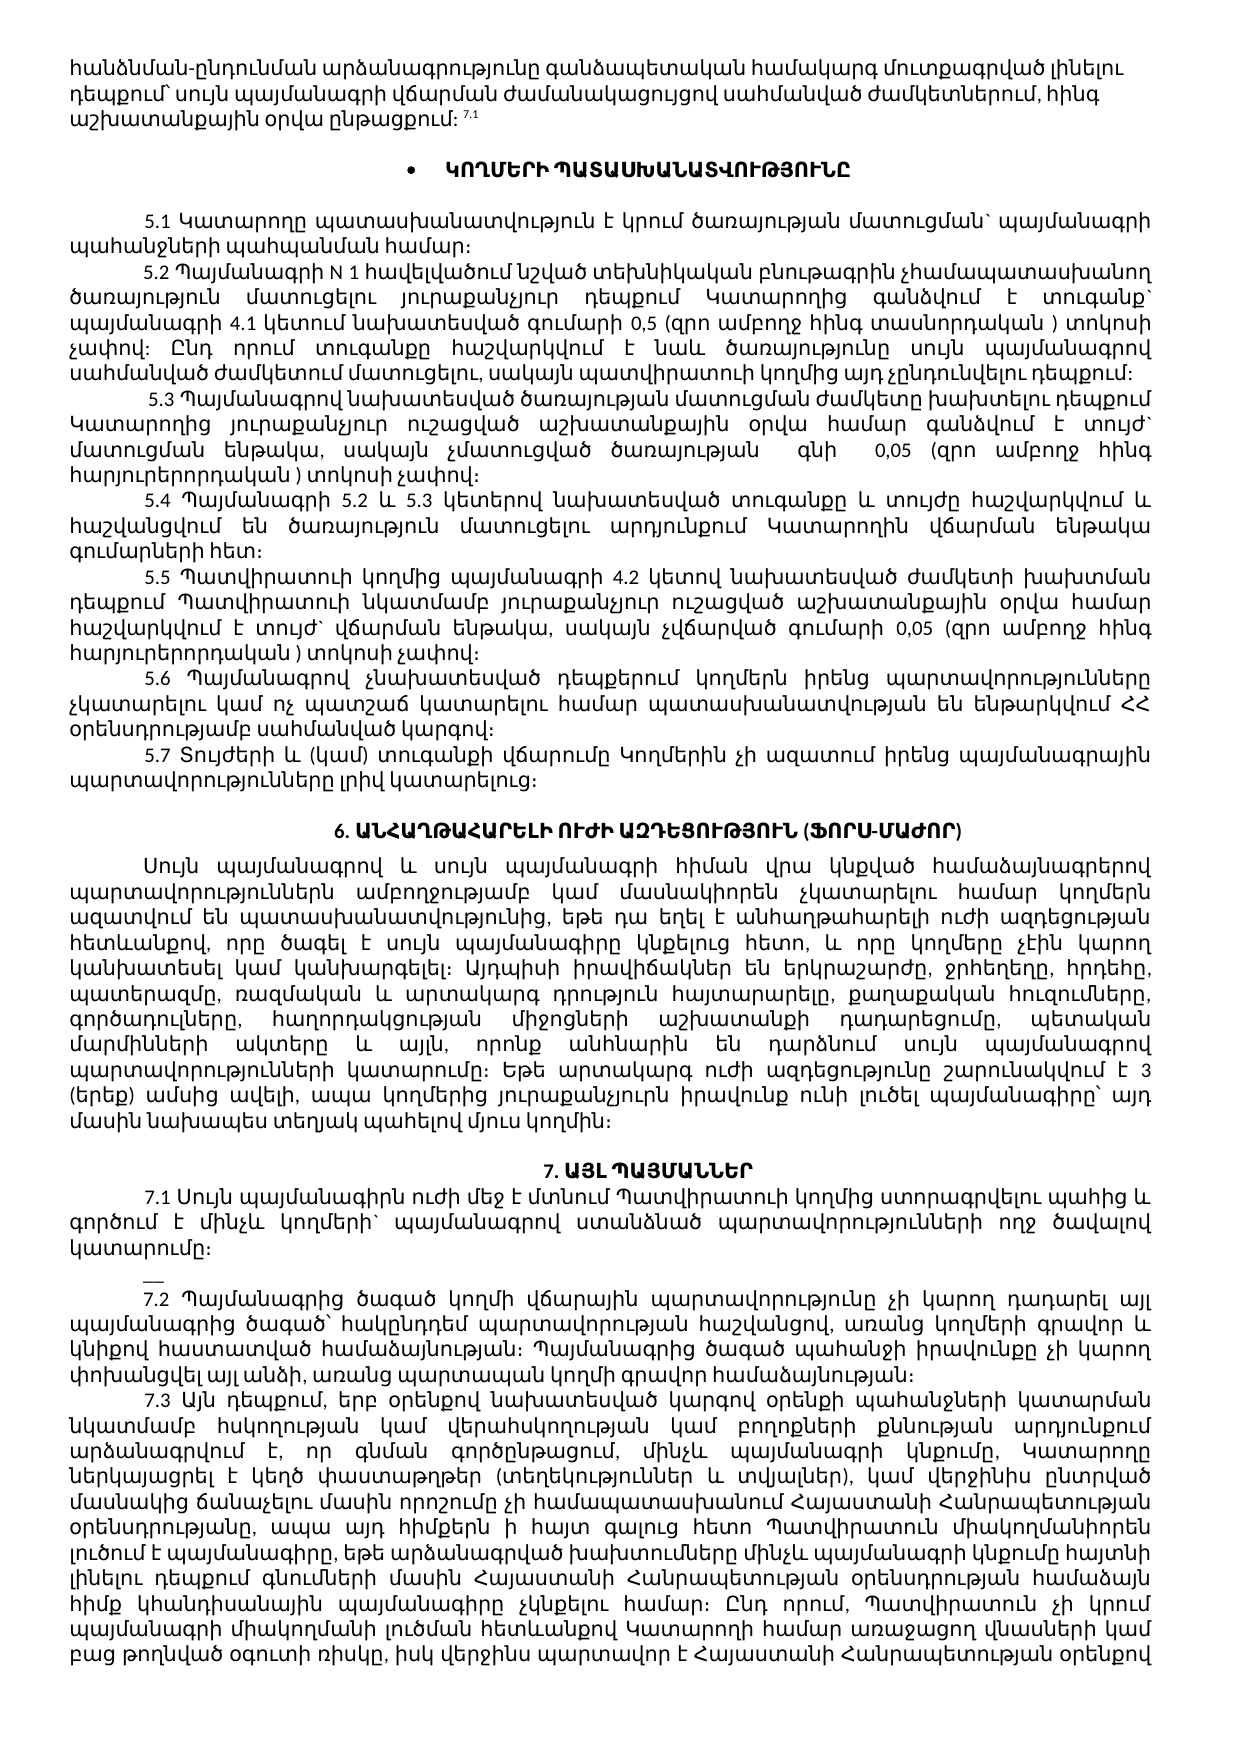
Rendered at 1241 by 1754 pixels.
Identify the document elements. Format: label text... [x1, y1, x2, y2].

text 5.5 Պատվիրատուի կողմից պայմանագրի 4.2 կետով նախատեսված ժամկետի խախտման դեպքում Պատվիրատուի նկատմամբ յուրաքանչյուր ուշացված աշխատանքային օրվա համար հաշվարկվում է տույժ` վճարման ենթակա, սակայն չվճարված գումարի 0,05 (զրո ամբողջ հինգ հարյուրերորդական ) տոկոսի չափով։ [69, 564, 1152, 666]
text 7. ԱՅԼ ՊԱՅՄԱՆՆԵՐ [69, 1159, 1152, 1184]
text 7.2 Պայմանագրից ծագած կողմի վճարային պարտավորությունը չի կարող դադարել այլ պայմանագրից ծագած՝ հակընդդեմ պարտավորության հաշվանցով, առանց կողմերի գրավոր և կնիքով հաստատված համաձայնության։ Պայմանագրից ծագած պահանջի իրավունքը չի կարող փոխանցվել այլ անձի, առանց պարտապան կողմի գրավոր համաձայնության։ [69, 1286, 1152, 1387]
text Սույն պայմանագրով և սույն պայմանագրի հիման վրա կնքված համաձայնագրերով պարտավորություններն ամբողջությամբ կամ մասնակիորեն չկատարելու համար կողմերն ազատվում են պատասխանատվությունից, եթե դա եղել է անհաղթահարելի ուժի ազդեցության հետևանքով, որը ծագել է սույն պայմանագիրը կնքելուց հետո, և որը կողմերը չէին կարող կանխատեսել կամ կանխարգելել։ Այդպիսի իրավիճակներ են երկրաշարժը, ջրհեղեղը, հրդեհը, պատերազմը, ռազմական և արտակարգ դրություն հայտարարելը, քաղաքական հուզումները, գործադուլները, հաղորդակցության միջոցների աշխատանքի դադարեցումը, պետական մարմինների ակտերը և այլն, որոնք անհնարին են դարձնում սույն պայմանագրով պարտավորությունների կատարումը։ Եթե արտակարգ ուժի ազդեցությունը շարունակվում է 3 (երեք) ամսից ավելի, ապա կողմերից յուրաքանչյուրն իրավունք ունի լուծել պայմանագիրը՝ այդ մասին նախապես տեղյակ պահելով մյուս կողմին։ [69, 854, 1152, 1133]
text 6. ԱՆՀԱՂԹԱՀԱՐԵԼԻ ՈՒԺԻ ԱԶԴԵՑՈՒԹՅՈՒՆ (ՖՈՐՍ-ՄԱԺՈՐ) [69, 818, 1152, 843]
text 5.6 Պայմանագրով չնախատեսված դեպքերում կողմերն իրենց պարտավորությունները չկատարելու կամ ոչ պատշաճ կատարելու համար պատասխանատվության են ենթարկվում ՀՀ օրենսդրությամբ սահմանված կարգով։ [69, 666, 1152, 742]
text 5.2 Պայմանագրի N 1 հավելվածում նշված տեխնիկական բնութագրին չհամապատասխանող ծառայություն մատուցելու յուրաքանչյուր դեպքում Կատարողից գանձվում է տուգանք` պայմանագրի 4.1 կետում նախատեսված գումարի 0,5 (զրո ամբողջ հինգ տասնորդական ) տոկոսի չափով: Ընդ որում տուգանքը հաշվարկվում է նաև ծառայությունը սույն պայմանագրով սահմանված ժամկետում մատուցելու, սակայն պատվիրատուի կողմից այդ չընդունվելու դեպքում: [69, 259, 1152, 386]
text 7.1 Սույն պայմանագիրն ուժի մեջ է մտնում Պատվիրատուի կողմից ստորագրվելու պահից և գործում է մինչև կողմերի` պայմանագրով ստանձնած պարտավորությունների ողջ ծավալով կատարումը։ [69, 1184, 1152, 1260]
text 5.4 Պայմանագրի 5.2 և 5.3 կետերով նախատեսված տուգանքը և տույժը հաշվարկվում և հաշվանցվում են ծառայություն մատուցելու արդյունքում Կատարողին վճարման ենթակա գումարների հետ։ [69, 488, 1152, 564]
text __ [69, 1260, 1152, 1286]
text 5.7 Տույժերի և (կամ) տուգանքի վճարումը Կողմերին չի ազատում իրենց պայմանագրային պարտավորությունները լրիվ կատարելուց։ [69, 742, 1152, 793]
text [69, 1387, 1152, 1667]
list ԿՈՂՄԵՐԻ ՊԱՏԱՍԽԱՆԱՏՎՈՒԹՅՈՒՆԸ [107, 157, 1152, 183]
text 5.3 Պայմանագրով նախատեսված ծառայության մատուցման ժամկետը խախտելու դեպքում Կատարողից յուրաքանչյուր ուշացված աշխատանքային օրվա համար գանձվում է տույժ` մատուցման ենթակա, սակայն չմատուցված ծառայության գնի 0,05 (զրո ամբողջ հինգ հարյուրերորդական ) տոկոսի չափով։ [69, 386, 1152, 488]
text 5.1 Կատարողը պատասխանատվություն է կրում ծառայության մատուցման` պայմանագրի պահանջների պահպանման համար։ [69, 208, 1152, 259]
